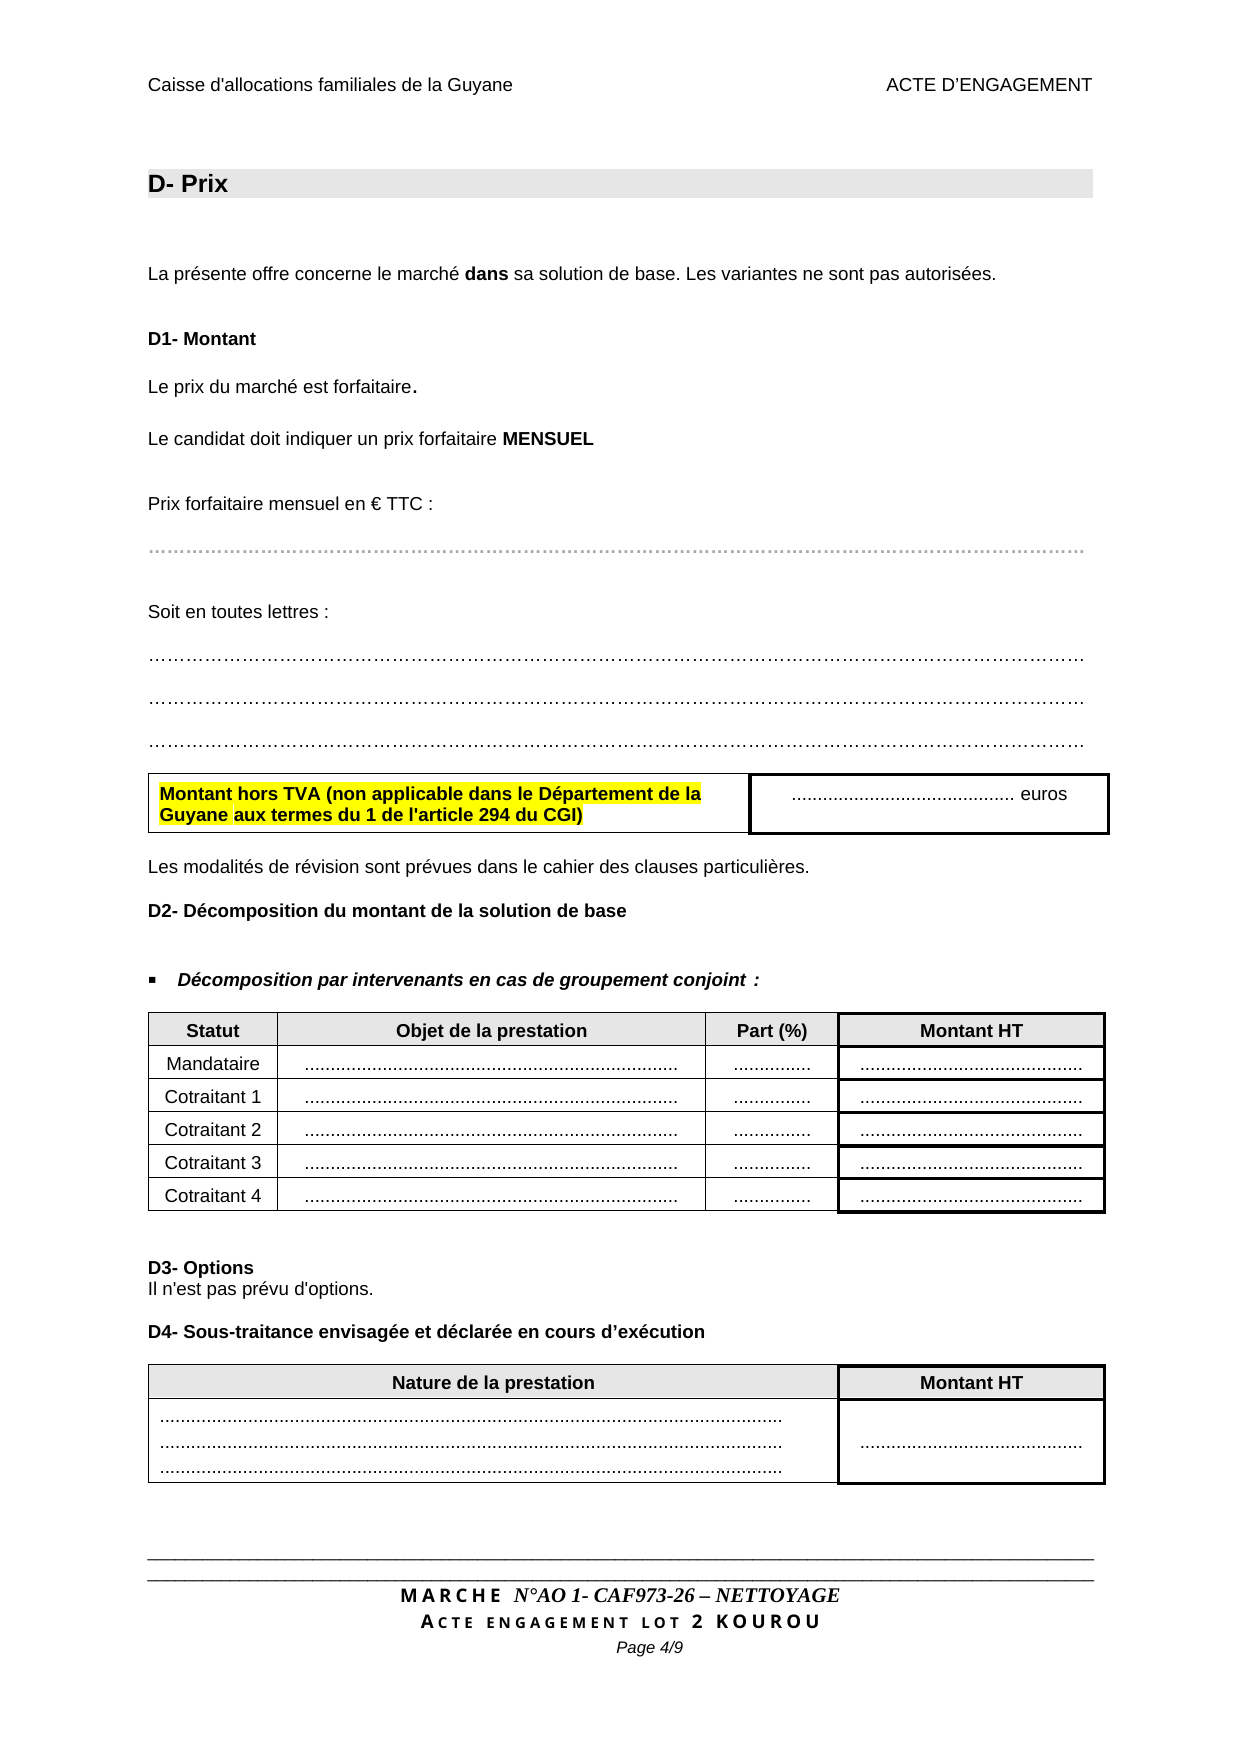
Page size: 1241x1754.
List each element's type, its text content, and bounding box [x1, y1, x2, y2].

text …………………………………………………………………………………………………………………………………… [148, 643, 1093, 665]
table_cell Cotraitant 4 [149, 1178, 277, 1210]
table_header Montant hors TVA (non applicable dans le Département de la Guyane aux termes du 1 de l'article 294 du CGI) [149, 774, 748, 832]
table_header ........................................... euros [752, 776, 1107, 832]
table_cell ........................................................................ [278, 1145, 705, 1177]
table_cell ............... [706, 1112, 837, 1144]
text …………………………………………………………………………………………………………………………………… [148, 730, 1093, 751]
table_cell ........................................................................................................................ ........................................................................................................................ ........................................................................................................................ [149, 1399, 837, 1482]
table_cell ............... [706, 1178, 837, 1210]
table_header Montant HT [840, 1368, 1103, 1397]
table_cell ............... [706, 1046, 837, 1078]
table_cell ........................................... [840, 1148, 1103, 1177]
table_cell ........................................... [840, 1081, 1103, 1111]
table_cell Cotraitant 2 [149, 1112, 277, 1144]
table_cell ........................................................................ [278, 1112, 705, 1144]
text Le candidat doit indiquer un prix forfaitaire MENSUEL [148, 428, 1093, 449]
text D3- Options [148, 1257, 1093, 1278]
text Soit en toutes lettres : [148, 600, 1093, 622]
table_cell ............... [706, 1145, 837, 1177]
text Les modalités de révision sont prévues dans le cahier des clauses particulières. [148, 856, 1093, 878]
table_cell ........................................................................ [278, 1079, 705, 1111]
table_cell ........................................... [840, 1180, 1103, 1210]
table_cell ........................................... [840, 1048, 1103, 1078]
text Il n'est pas prévu d'options. [148, 1278, 1093, 1300]
table_cell Cotraitant 3 [149, 1145, 277, 1177]
table_cell Cotraitant 1 [149, 1079, 277, 1111]
table_header Part (%) [706, 1013, 837, 1045]
text D1- Montant [148, 327, 1093, 349]
table_header Statut [149, 1013, 277, 1045]
table_cell ............... [706, 1079, 837, 1111]
table_cell Mandataire [149, 1046, 277, 1078]
table_cell ........................................................................ [278, 1046, 705, 1078]
text Prix forfaitaire mensuel en € TTC : [148, 493, 1093, 514]
table_cell ........................................................................ [278, 1178, 705, 1210]
text Le prix du marché est forfaitaire. [148, 370, 1093, 399]
table_cell ........................................... [840, 1401, 1103, 1482]
text …………………………………………………………………………………………………………………………………… [148, 536, 1093, 557]
table_header Nature de la prestation [149, 1365, 837, 1397]
text D4- Sous-traitance envisagée et déclarée en cours d’exécution [148, 1321, 1093, 1343]
table_cell ........................................... [840, 1114, 1103, 1144]
table_header Objet de la prestation [278, 1013, 705, 1045]
text D2- Décomposition du montant de la solution de base [148, 899, 1093, 921]
text D- Prix [148, 169, 1093, 198]
text La présente offre concerne le marché dans sa solution de base. Les variantes ne sont pas autorisées. [148, 263, 1093, 284]
text …………………………………………………………………………………………………………………………………… [148, 687, 1093, 708]
table_header Montant HT [840, 1015, 1103, 1045]
list Décomposition par intervenants en cas de groupement conjoint : [148, 969, 1093, 991]
